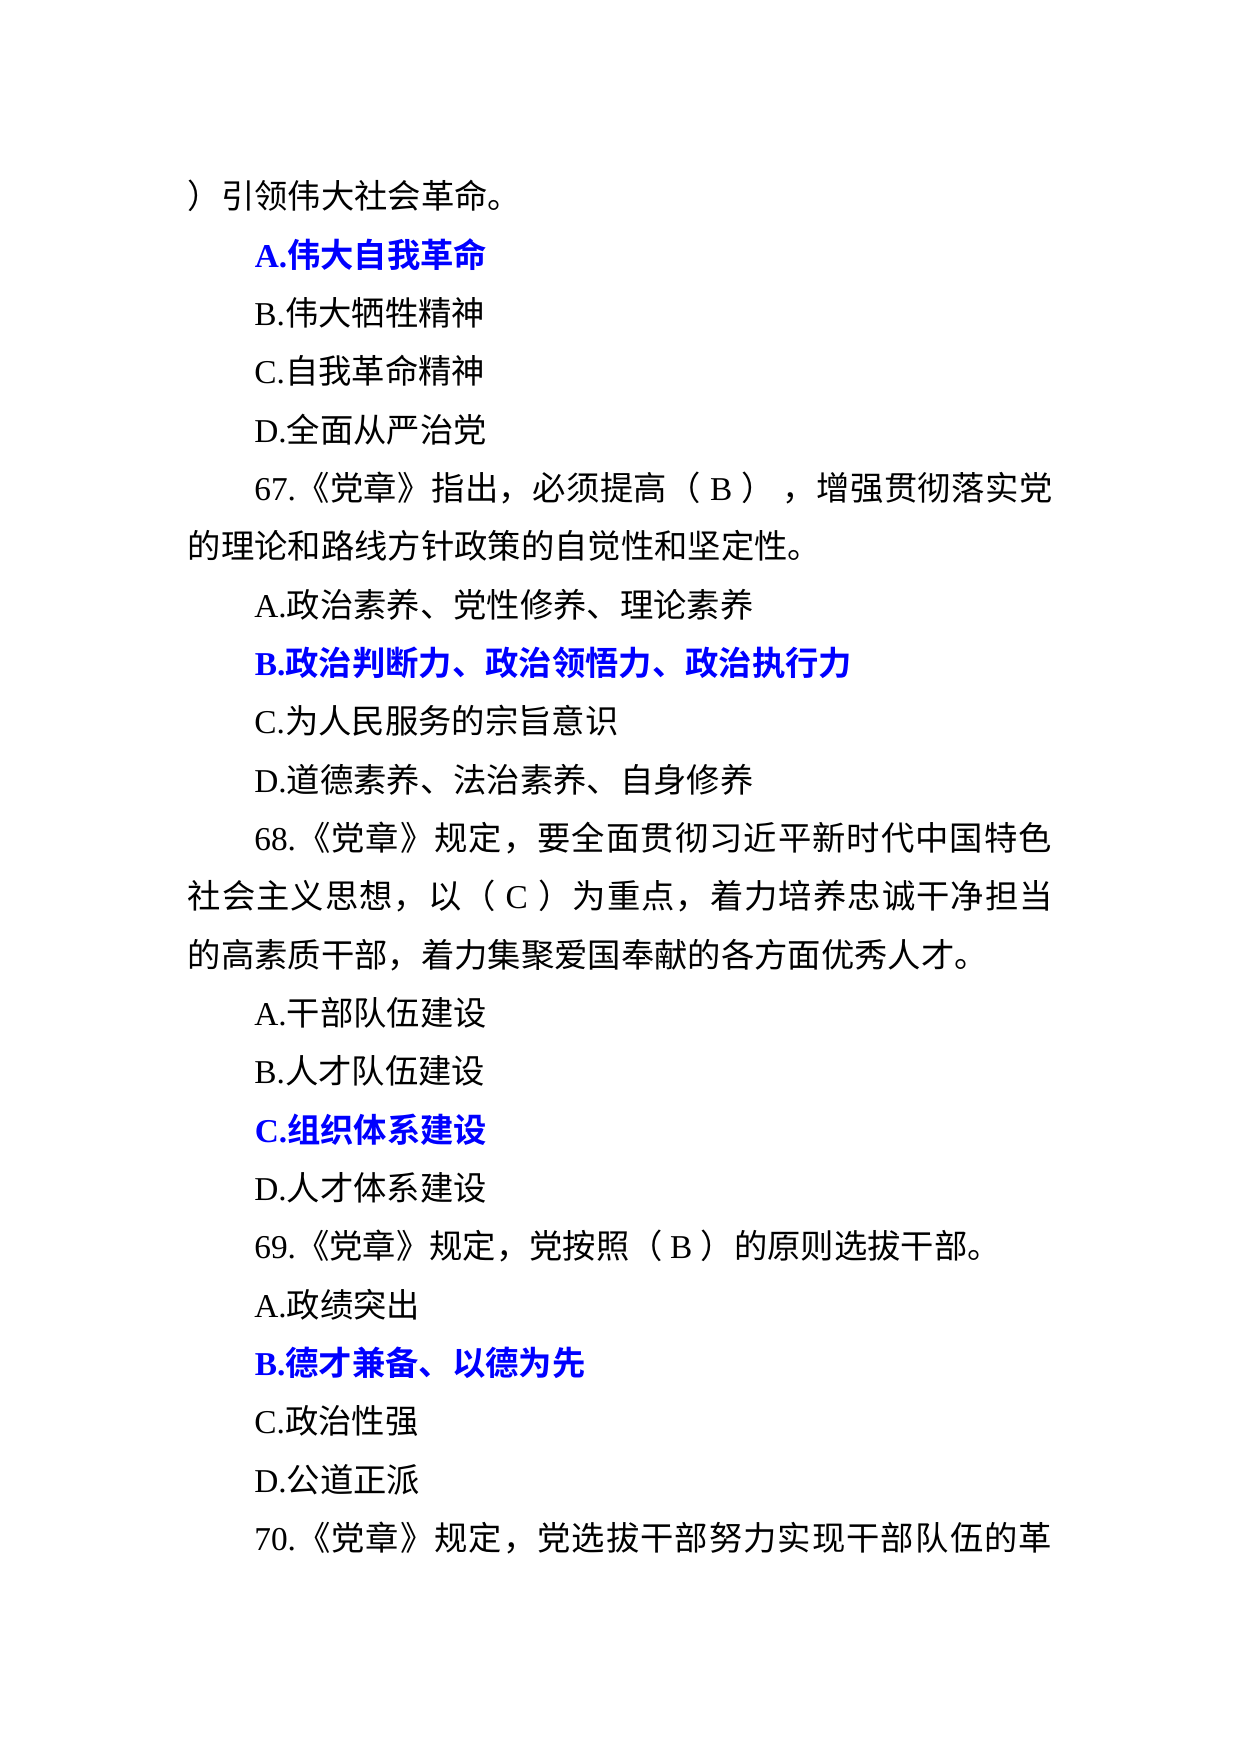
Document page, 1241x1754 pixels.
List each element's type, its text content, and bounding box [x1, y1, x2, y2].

text 67.《党章》指出，必须提高（ B ） ，增强贯彻落实党的理论和路线方针政策的自觉性和坚定性。 [187, 454, 1053, 570]
text D.人才体系建设 [187, 1154, 1053, 1212]
text C.自我革命精神 [187, 337, 1053, 395]
text D.公道正派 [187, 1445, 1053, 1504]
text C.组织体系建设 [187, 1095, 1053, 1154]
text 68.《党章》规定，要全面贯彻习近平新时代中国特色社会主义思想，以（ C ）为重点，着力培养忠诚干净担当的高素质干部，着力集聚爱国奉献的各方面优秀人才。 [187, 804, 1053, 979]
text A.干部队伍建设 [187, 979, 1053, 1037]
text C.为人民服务的宗旨意识 [187, 687, 1053, 745]
text D.全面从严治党 [187, 395, 1053, 454]
text D.道德素养、法治素养、自身修养 [187, 745, 1053, 804]
text B.德才兼备、以德为先 [187, 1329, 1053, 1387]
text B.伟大牺牲精神 [187, 279, 1053, 337]
text B.政治判断力、政治领悟力、政治执行力 [187, 629, 1053, 687]
text B.人才队伍建设 [187, 1037, 1053, 1095]
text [187, 1504, 1053, 1562]
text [187, 162, 1053, 220]
text A.政绩突出 [187, 1270, 1053, 1329]
text A.伟大自我革命 [187, 220, 1053, 279]
text C.政治性强 [187, 1387, 1053, 1445]
text 69.《党章》规定，党按照（ B ）的原则选拔干部。 [187, 1212, 1053, 1270]
text A.政治素养、党性修养、理论素养 [187, 570, 1053, 629]
